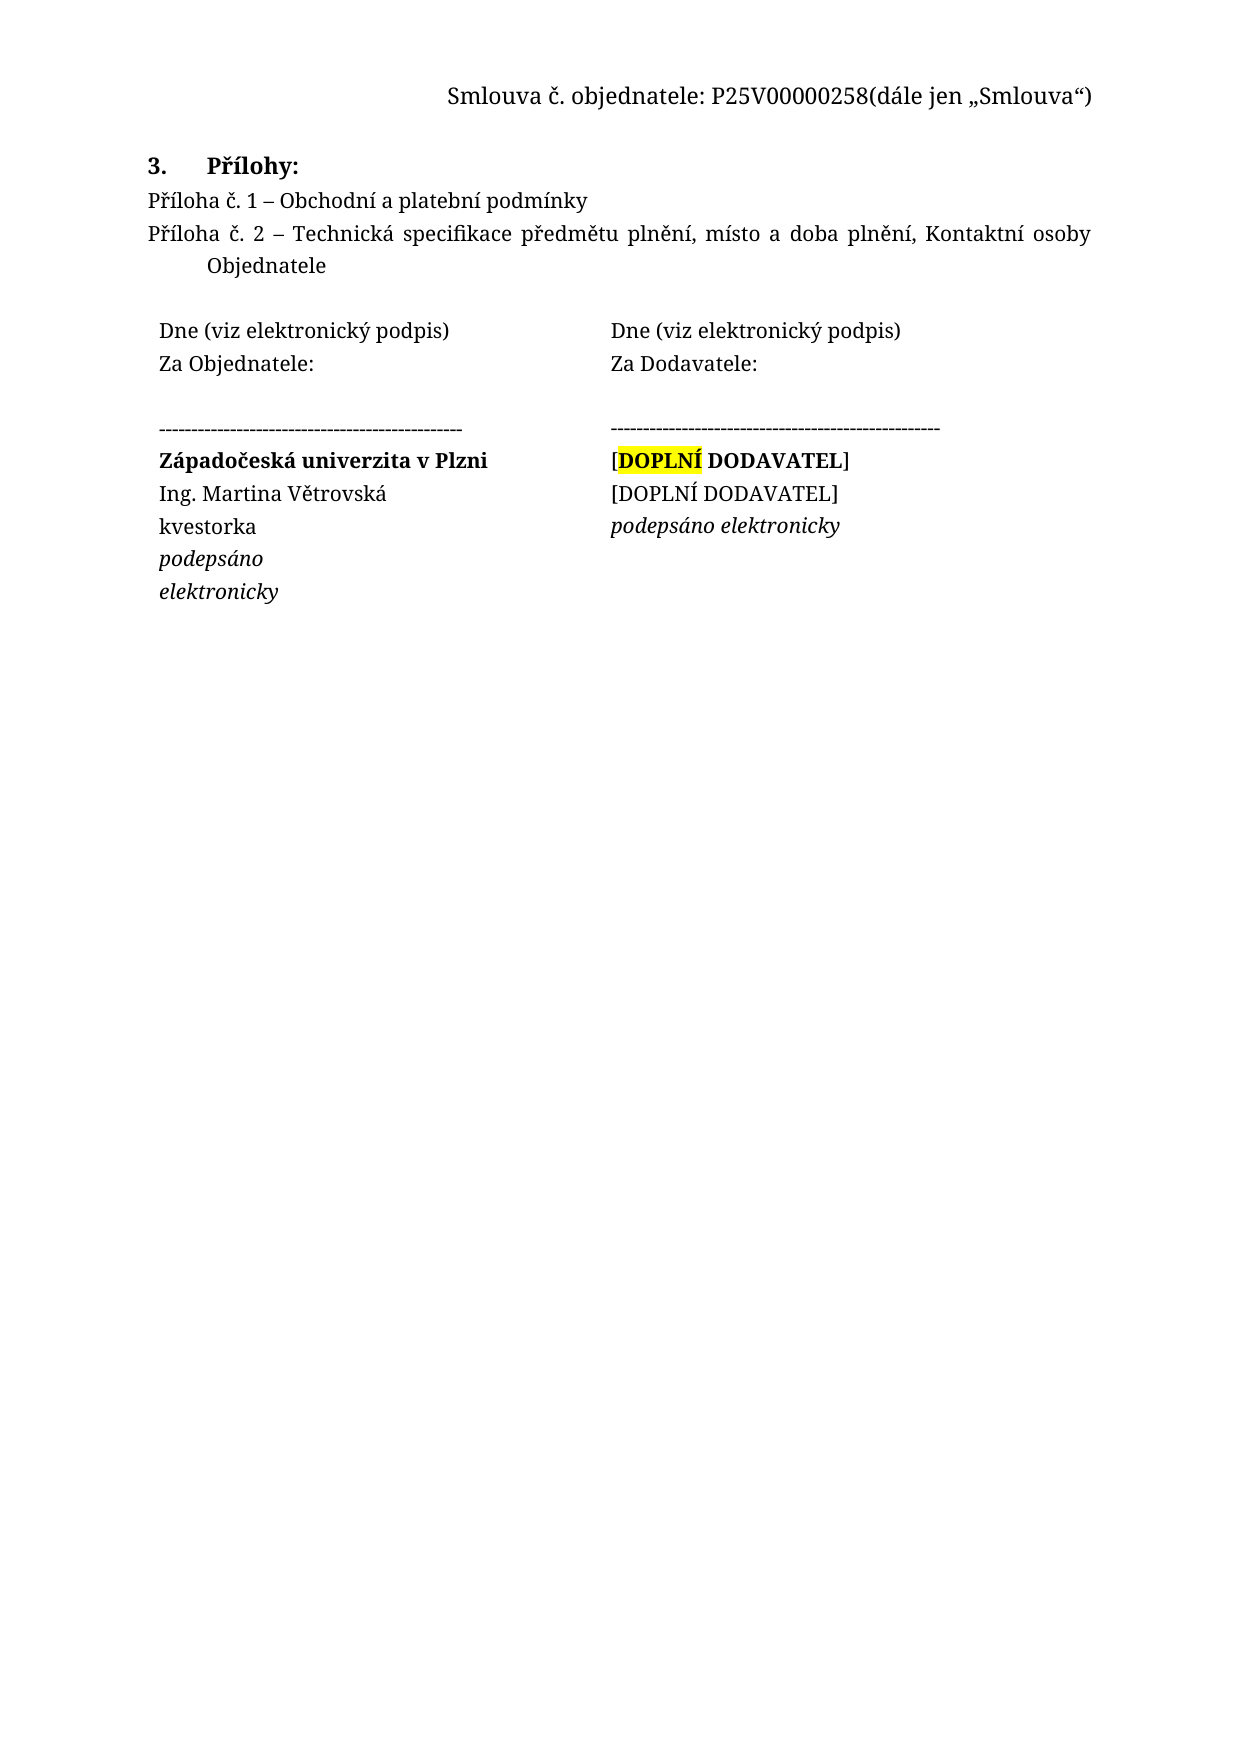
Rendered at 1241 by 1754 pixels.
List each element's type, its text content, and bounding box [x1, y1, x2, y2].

list Přílohy: [148, 150, 1093, 181]
text Příloha č. 1 – Obchodní a platební podmínky [148, 186, 1093, 214]
table_header Dne (viz elektronický podpis) Za Objednatele: ----------------------------------------------- Západočeská univerzita v Plzni Ing. Martina Větrovská kvestorka podepsáno elektronicky [148, 316, 599, 609]
text Příloha č. 2 – Technická specifikace předmětu plnění, místo a doba plnění, Kontaktní osoby Objednatele [148, 219, 1093, 280]
table_header Dne (viz elektronický podpis) Za Dodavatele: --------------------------------------------------- [DOPLNÍ DODAVATEL] [DOPLNÍ DODAVATEL] podepsáno elektronicky [599, 316, 1051, 609]
